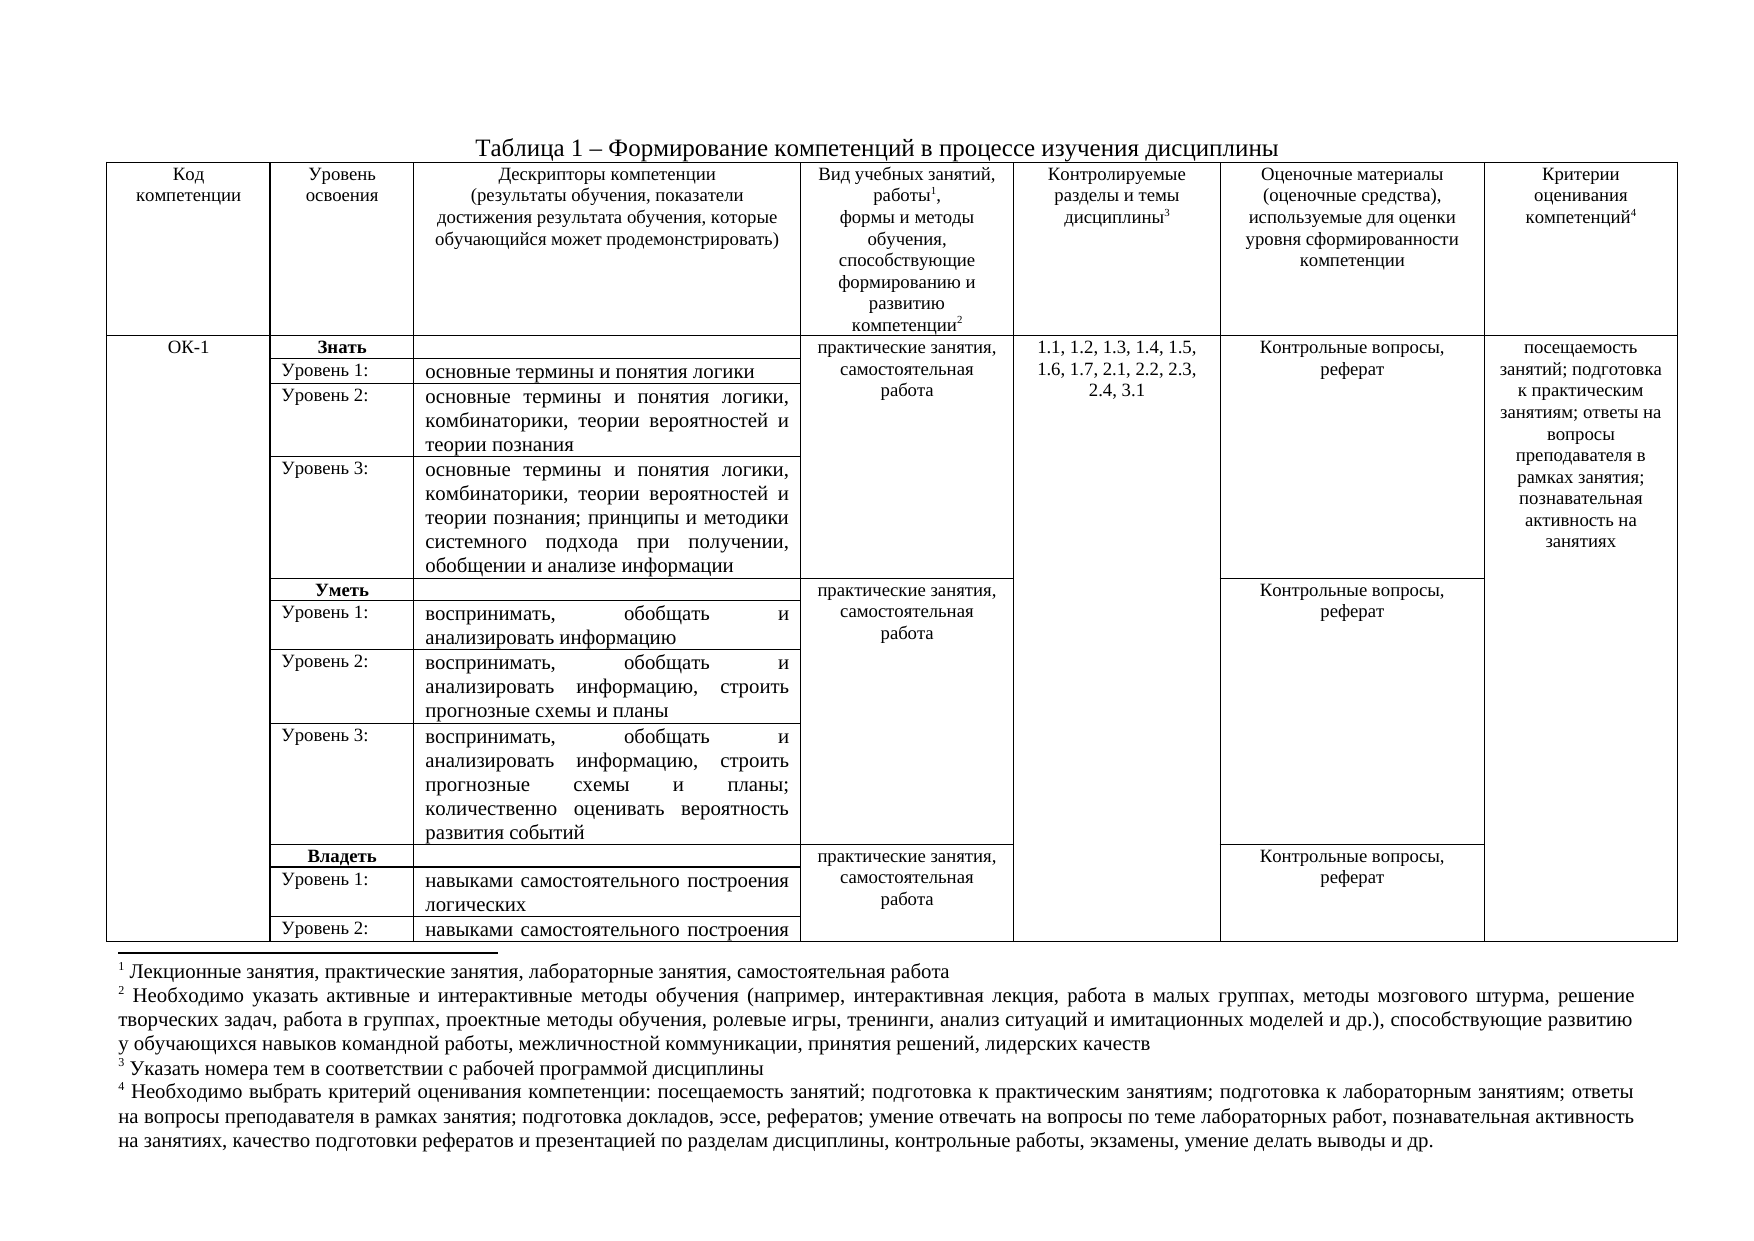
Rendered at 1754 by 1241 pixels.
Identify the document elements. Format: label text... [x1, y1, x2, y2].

table_cell практические занятия, самостоятельная работа [801, 845, 1013, 941]
table_cell [414, 336, 800, 358]
table_cell Уровень 2: [271, 650, 413, 722]
table_cell Уровень 1: [271, 359, 413, 383]
table_cell Контрольные вопросы, реферат [1221, 845, 1484, 941]
table_header Уровень освоения [271, 163, 413, 335]
table_cell Уровень 1: [271, 868, 413, 916]
table_cell 1.1, 1.2, 1.3, 1.4, 1.5, 1.6, 1.7, 2.1, 2.2, 2.3, 2.4, 3.1 [1014, 336, 1220, 941]
table_cell Уровень 3: [271, 724, 413, 844]
table_cell [414, 845, 800, 866]
table_header Вид учебных занятий, работы, формы и методы обучения, способствующие формированию и развитию компетенции [801, 163, 1013, 335]
table_cell практические занятия, самостоятельная работа [801, 336, 1013, 577]
table_cell Контрольные вопросы, реферат [1221, 579, 1484, 844]
table_cell [414, 579, 800, 600]
text Таблица 1 ‒ Формирование компетенций в процессе изучения дисциплины [118, 133, 1636, 162]
table_cell Уровень 1: [271, 601, 413, 649]
table_cell основные термины и понятия логики, комбинаторики, теории вероятностей и теории познания; принципы и методики системного подхода при получении, обобщении и анализе информации [414, 457, 800, 577]
table_header Критерии оценивания компетенций [1485, 163, 1677, 335]
table_cell практические занятия, самостоятельная работа [801, 579, 1013, 844]
table_cell Уровень 2: [271, 917, 413, 941]
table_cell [414, 917, 800, 941]
table_cell воспринимать, обобщать и анализировать информацию, строить прогнозные схемы и планы [414, 650, 800, 722]
table_cell воспринимать, обобщать и анализировать информацию, строить прогнозные схемы и планы; количественно оценивать вероятность развития событий [414, 724, 800, 844]
table_cell навыками самостоятельного построения логических [414, 868, 800, 916]
table_header Дескрипторы компетенции (результаты обучения, показатели достижения результата обучения, которые обучающийся может продемонстрировать) [414, 163, 800, 335]
table_header Контролируемые разделы и темы дисциплины [1014, 163, 1220, 335]
table_cell основные термины и понятия логики, комбинаторики, теории вероятностей и теории познания [414, 384, 800, 456]
table_header Код компетенции [107, 163, 269, 335]
table_cell Уметь [271, 579, 413, 600]
table_cell Уровень 3: [271, 457, 413, 577]
table_cell Знать [271, 336, 413, 358]
table_cell воспринимать, обобщать и анализировать информацию [414, 601, 800, 649]
table_cell ОК-1 [107, 336, 269, 941]
table_cell Уровень 2: [271, 384, 413, 456]
table_cell Владеть [271, 845, 413, 866]
table_cell основные термины и понятия логики [414, 359, 800, 383]
table_cell Контрольные вопросы, реферат [1221, 336, 1484, 577]
table_header Оценочные материалы (оценочные средства), используемые для оценки уровня сформированности компетенции [1221, 163, 1484, 335]
table_cell посещаемость занятий; подготовка к практическим занятиям; ответы на вопросы преподавателя в рамках занятия; познавательная активность на занятиях [1485, 336, 1677, 941]
